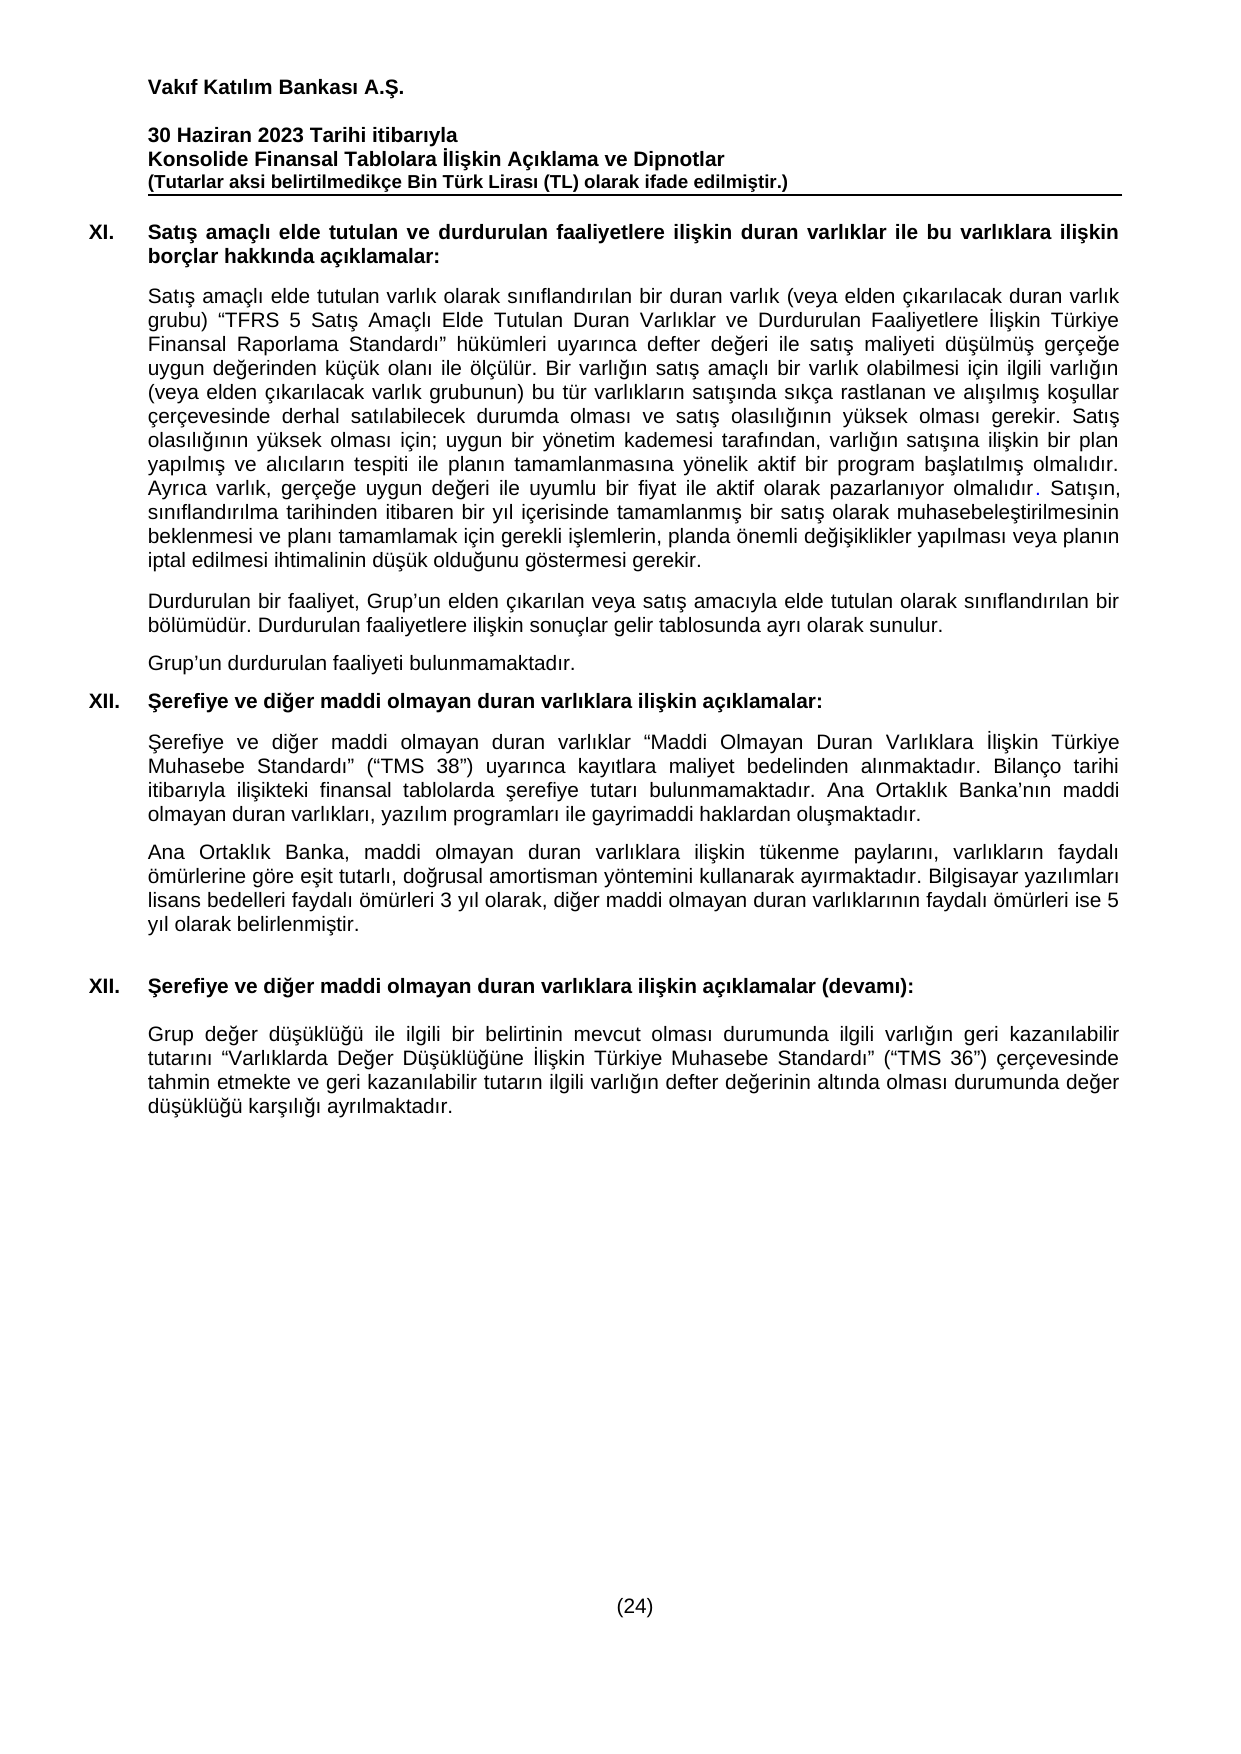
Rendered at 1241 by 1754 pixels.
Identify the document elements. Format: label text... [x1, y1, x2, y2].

text XII. Şerefiye ve diğer maddi olmayan duran varlıklara ilişkin açıklamalar: [89, 689, 1121, 713]
text Grup’un durdurulan faaliyeti bulunmamaktadır. [148, 651, 1121, 675]
text Şerefiye ve diğer maddi olmayan duran varlıklar “Maddi Olmayan Duran Varlıklara İlişkin Türkiye Muhasebe Standardı” (“TMS 38”) uyarınca kayıtlara maliyet bedelinden alınmaktadır. Bilanço tarihi itibarıyla ilişikteki finansal tablolarda şerefiye tutarı bulunmamaktadır. Ana Ortaklık Banka’nın maddi olmayan duran varlıkları, yazılım programları ile gayrimaddi haklardan oluşmaktadır. [148, 730, 1121, 826]
text XI. Satış amaçlı elde tutulan ve durdurulan faaliyetlere ilişkin duran varlıklar ile bu varlıklara ilişkin borçlar hakkında açıklamalar: [89, 219, 1121, 267]
text Satış amaçlı elde tutulan varlık olarak sınıflandırılan bir duran varlık (veya elden çıkarılacak duran varlık grubu) “TFRS 5 Satış Amaçlı Elde Tutulan Duran Varlıklar ve Durdurulan Faaliyetlere İlişkin Türkiye Finansal Raporlama Standardı” hükümleri uyarınca defter değeri ile satış maliyeti düşülmüş gerçeğe uygun değerinden küçük olanı ile ölçülür. Bir varlığın satış amaçlı bir varlık olabilmesi için ilgili varlığın (veya elden çıkarılacak varlık grubunun) bu tür varlıkların satışında sıkça rastlanan ve alışılmış koşullar çerçevesinde derhal satılabilecek durumda olması ve satış olasılığının yüksek olması gerekir. Satış olasılığının yüksek olması için; uygun bir yönetim kademesi tarafından, varlığın satışına ilişkin bir plan yapılmış ve alıcıların tespiti ile planın tamamlanmasına yönelik aktif bir program başlatılmış olmalıdır. Ayrıca varlık, gerçeğe uygun değeri ile uyumlu bir fiyat ile aktif olarak pazarlanıyor olmalıdır. Satışın, sınıflandırılma tarihinden itibaren bir yıl içerisinde tamamlanmış bir satış olarak muhasebeleştirilmesinin beklenmesi ve planı tamamlamak için gerekli işlemlerin, planda önemli değişiklikler yapılması veya planın iptal edilmesi ihtimalinin düşük olduğunu göstermesi gerekir. [148, 284, 1121, 572]
text Grup değer düşüklüğü ile ilgili bir belirtinin mevcut olması durumunda ilgili varlığın geri kazanılabilir tutarını “Varlıklarda Değer Düşüklüğüne İlişkin Türkiye Muhasebe Standardı” (“TMS 36”) çerçevesinde tahmin etmekte ve geri kazanılabilir tutarın ilgili varlığın defter değerinin altında olması durumunda değer düşüklüğü karşılığı ayrılmaktadır. [148, 1022, 1121, 1118]
text Ana Ortaklık Banka, maddi olmayan duran varlıklara ilişkin tükenme paylarını, varlıkların faydalı ömürlerine göre eşit tutarlı, doğrusal amortisman yöntemini kullanarak ayırmaktadır. Bilgisayar yazılımları lisans bedelleri faydalı ömürleri 3 yıl olarak, diğer maddi olmayan duran varlıklarının faydalı ömürleri ise 5 yıl olarak belirlenmiştir. [148, 840, 1121, 936]
text XII. Şerefiye ve diğer maddi olmayan duran varlıklara ilişkin açıklamalar (devamı): [89, 974, 1121, 998]
text Durdurulan bir faaliyet, Grup’un elden çıkarılan veya satış amacıyla elde tutulan olarak sınıflandırılan bir bölümüdür. Durdurulan faaliyetlere ilişkin sonuçlar gelir tablosunda ayrı olarak sunulur. [148, 588, 1121, 636]
